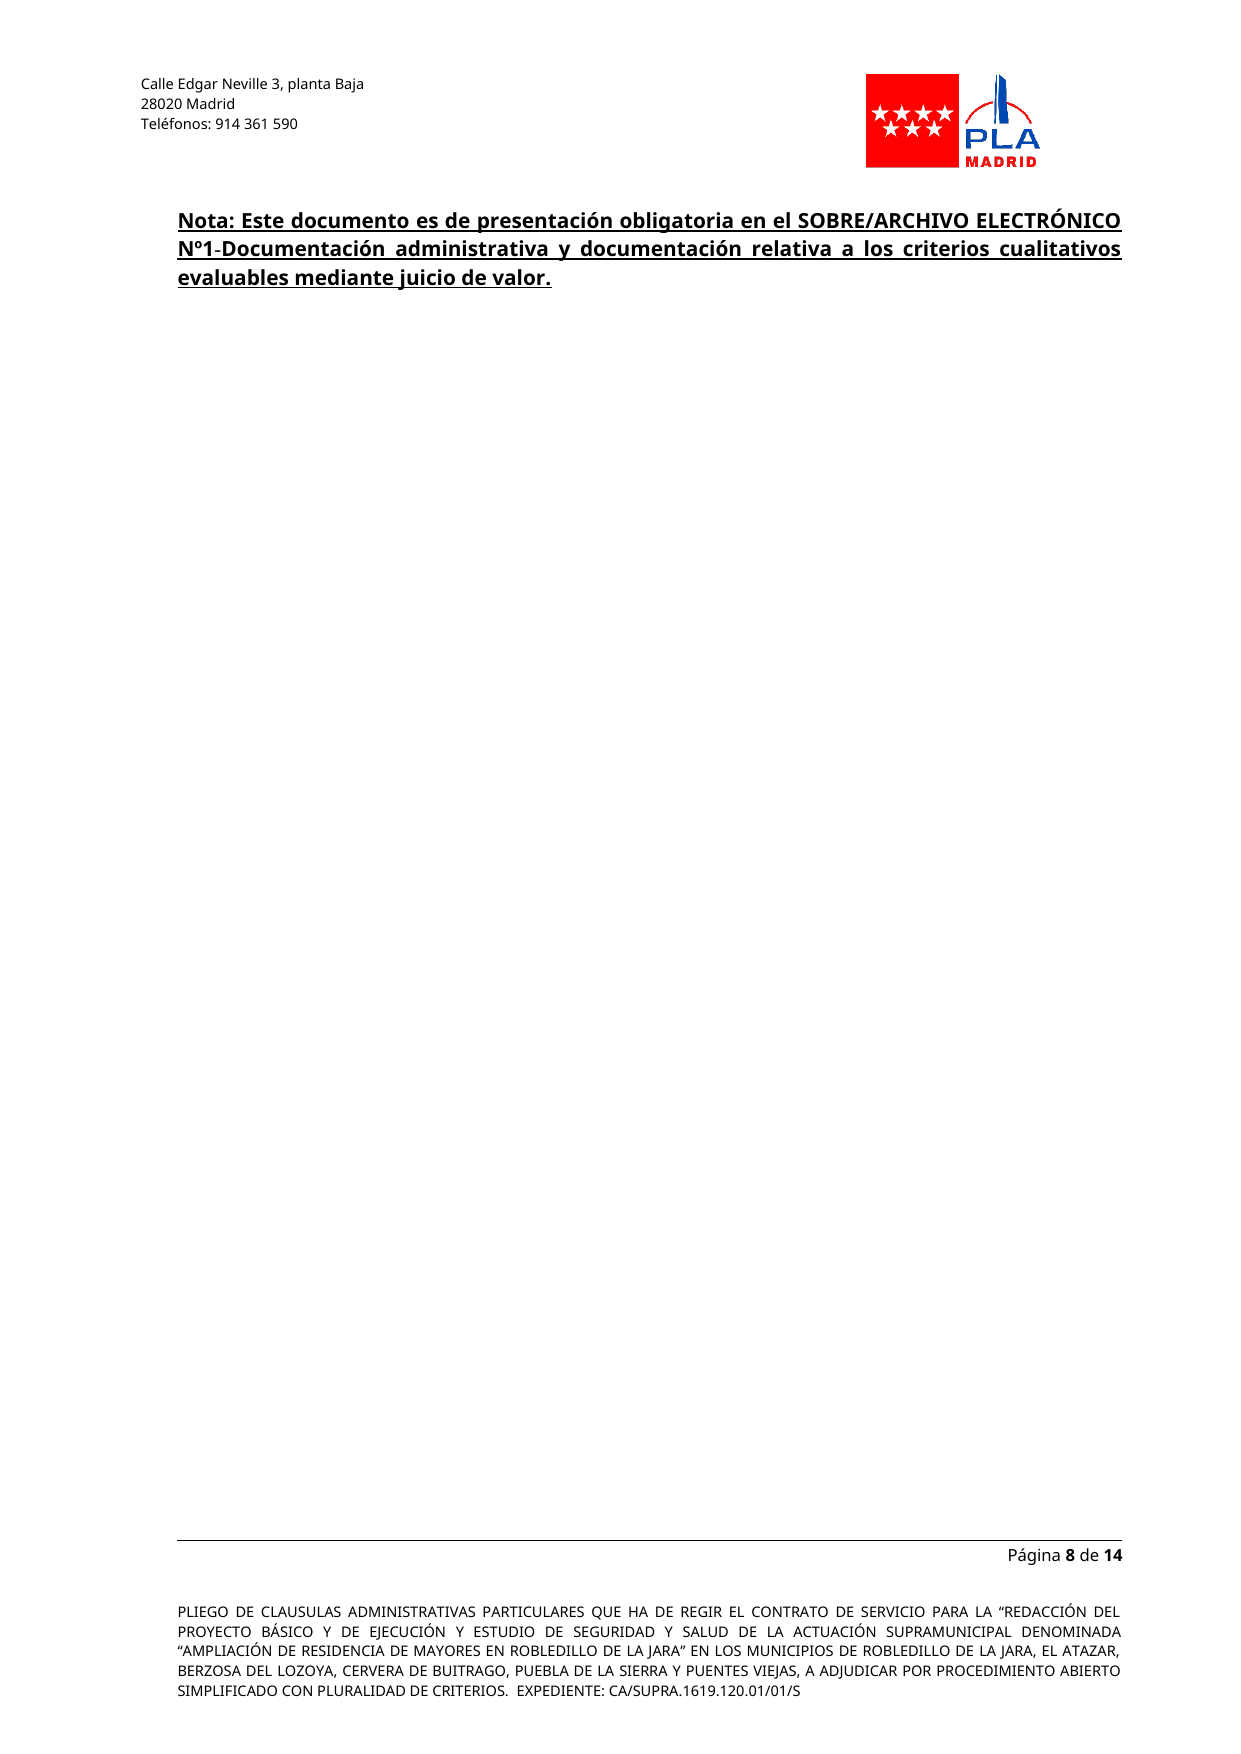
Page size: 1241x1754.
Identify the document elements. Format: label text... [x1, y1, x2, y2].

text Nota: Este documento es de presentación obligatoria en el SOBRE/ARCHIVO ELECTRÓNICO Nº1-Documentación administrativa y documentación relativa a los criterios cualitativos evaluables mediante juicio de valor. [177, 260, 1122, 291]
text Nota: Este documento es de presentación obligatoria en el SOBRE/ARCHIVO ELECTRÓNICO Nº1-Documentación administrativa y documentación relativa a los criterios cualitativos evaluables mediante juicio de valor. [177, 206, 1122, 230]
text Nota: Este documento es de presentación obligatoria en el SOBRE/ARCHIVO ELECTRÓNICO Nº1-Documentación administrativa y documentación relativa a los criterios cualitativos evaluables mediante juicio de valor. [177, 231, 1122, 258]
picture [865, 73, 1042, 168]
